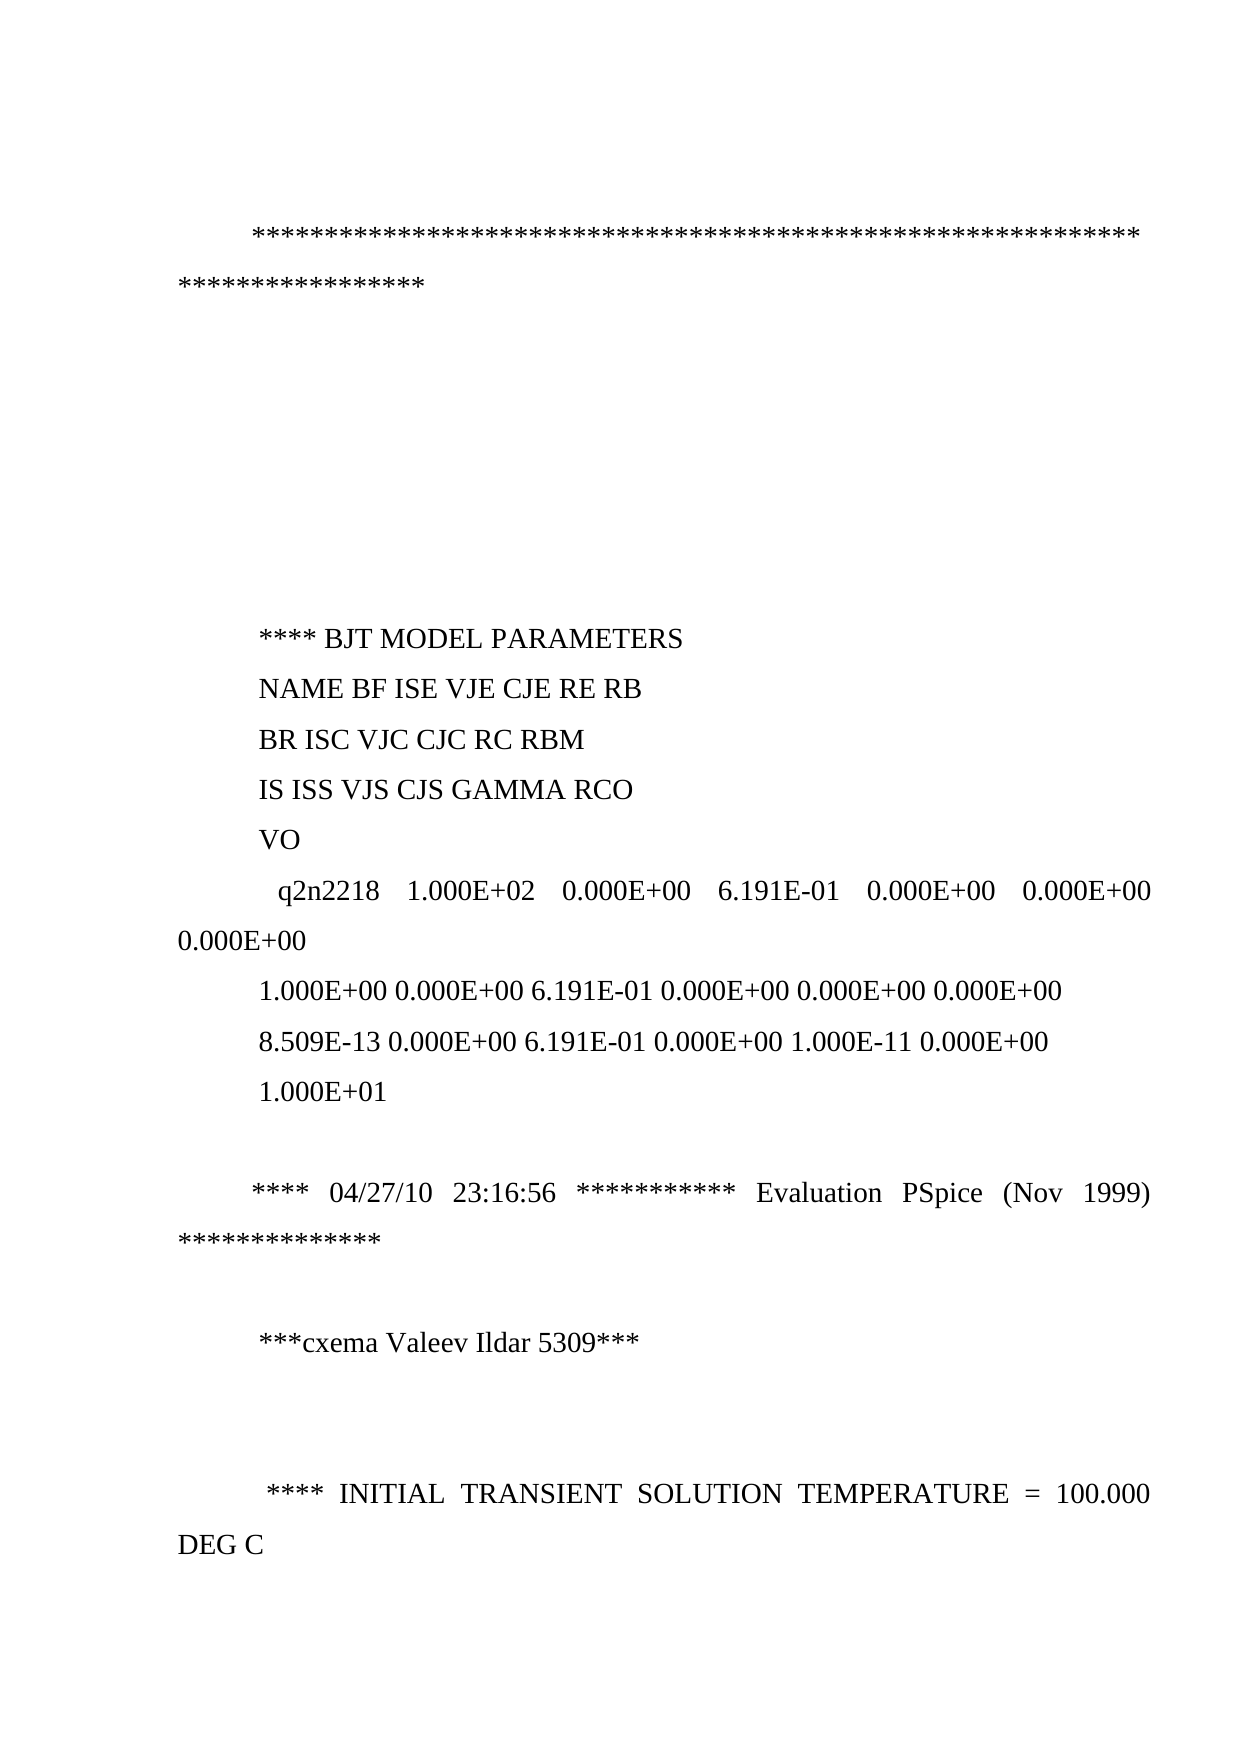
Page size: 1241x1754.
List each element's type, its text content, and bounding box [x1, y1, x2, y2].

text ***cxema Valeev Ildar 5309*** [177, 1326, 1152, 1359]
text **** BJT MODEL PARAMETERS [177, 621, 1152, 655]
text 1.000E+01 [177, 1074, 1152, 1108]
text VO [177, 822, 1152, 856]
text NAME BF ISE VJE CJE RE RB [177, 672, 1152, 705]
text q2n2218 1.000E+02 0.000E+00 6.191E-01 0.000E+00 0.000E+00 0.000E+00 [177, 873, 1152, 957]
text 8.509E-13 0.000E+00 6.191E-01 0.000E+00 1.000E-11 0.000E+00 [177, 1024, 1152, 1057]
text **** 04/27/10 23:16:56 *********** Evaluation PSpice (Nov 1999) ************** [177, 1175, 1152, 1258]
text 1.000E+00 0.000E+00 6.191E-01 0.000E+00 0.000E+00 0.000E+00 [177, 973, 1152, 1007]
text ****************************************************************************** [177, 219, 1152, 303]
text BR ISC VJC CJC RC RBM [177, 722, 1152, 755]
text IS ISS VJS CJS GAMMA RCO [177, 772, 1152, 806]
text **** INITIAL TRANSIENT SOLUTION TEMPERATURE = 100.000 DEG C [177, 1477, 1152, 1560]
